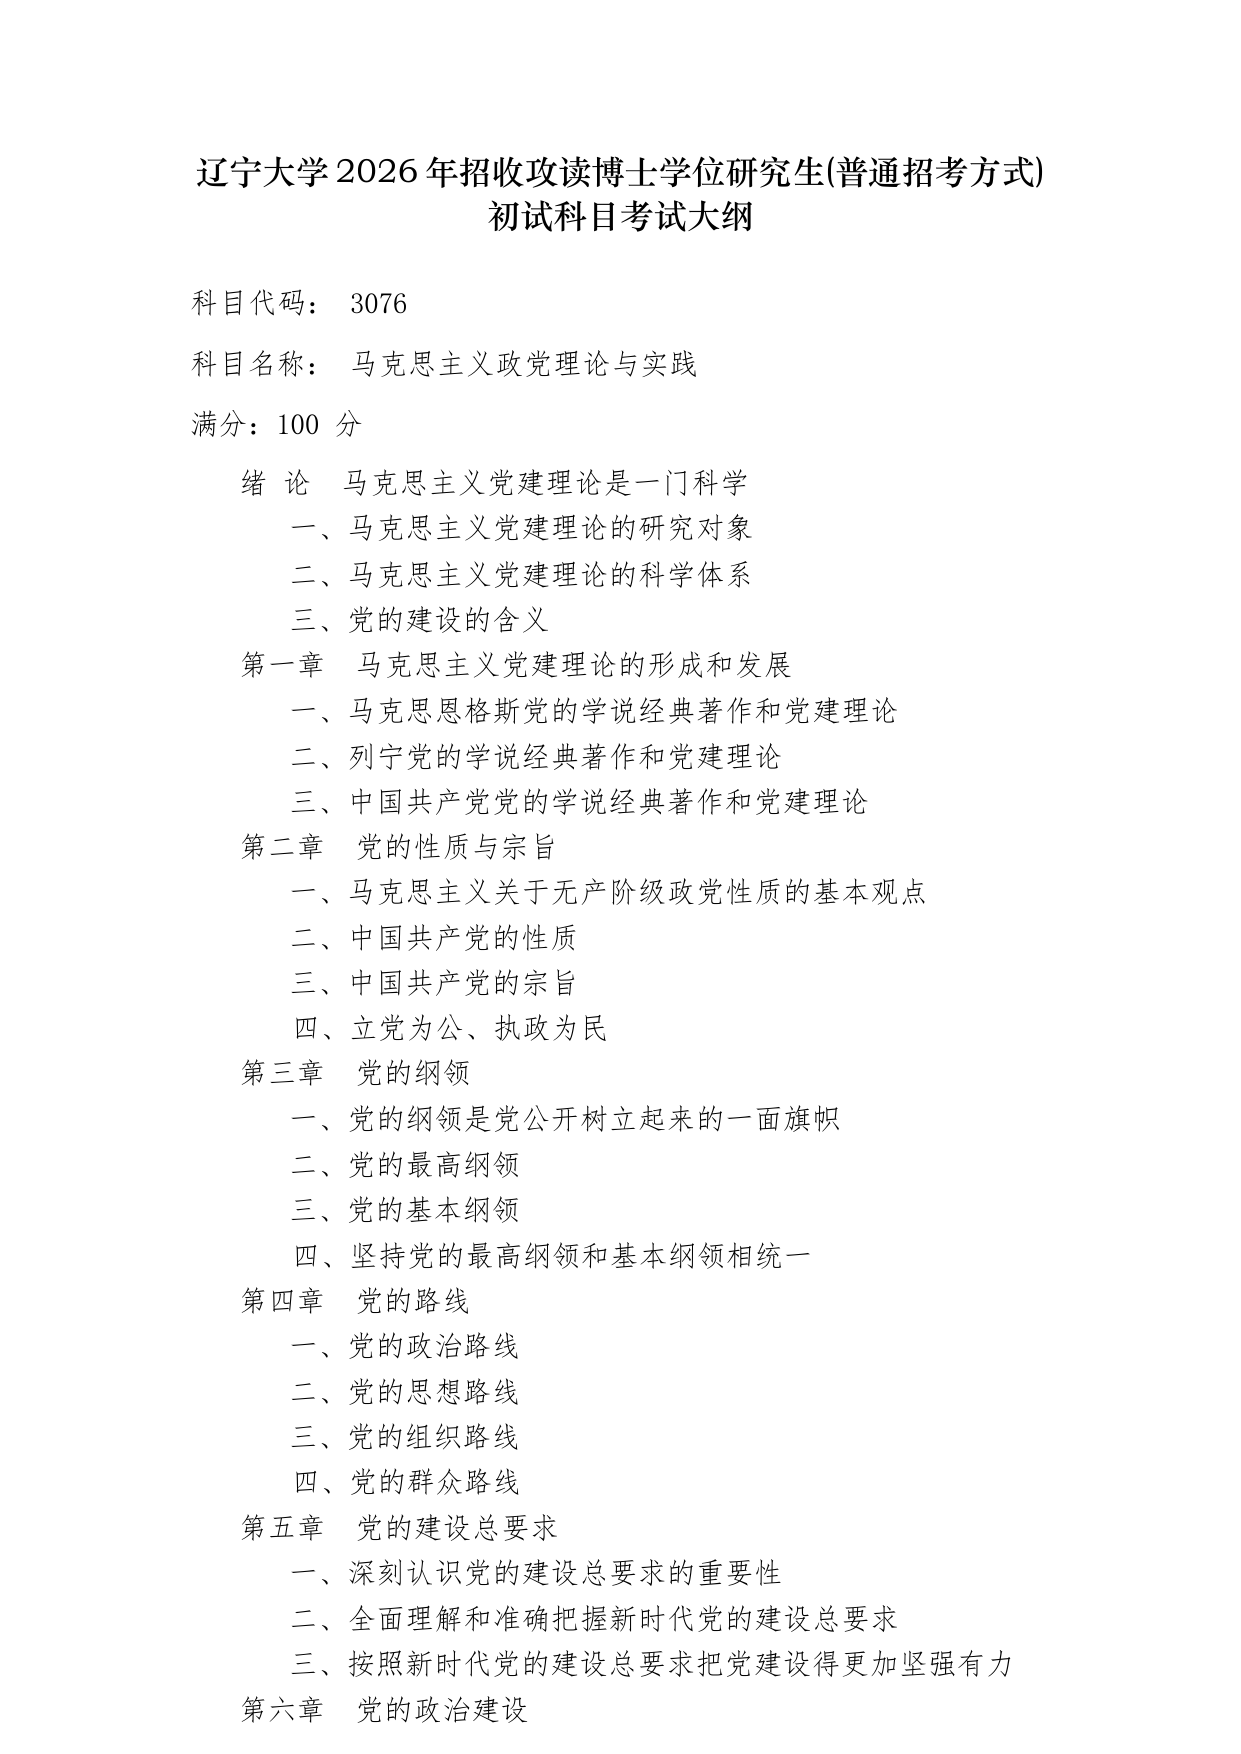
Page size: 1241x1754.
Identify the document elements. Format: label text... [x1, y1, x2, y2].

text 四、党的群众路线 [291, 1464, 1054, 1497]
text 第六章 党的政治建设 [238, 1691, 1054, 1724]
text 二、列宁党的学说经典著作和党建理论 [289, 738, 1054, 771]
text 二、中国共产党的性质 [289, 919, 1054, 952]
text 四、坚持党的最高纲领和基本纲领相统一 [291, 1237, 1054, 1270]
text 一、深刻认识党的建设总要求的重要性 [289, 1554, 1054, 1587]
text 三、按照新时代党的建设总要求把党建设得更加坚强有力 [288, 1646, 1054, 1679]
text 一、马克思主义关于无产阶级政党性质的基本观点 [289, 873, 1054, 907]
text 初试科目考试大纲 [186, 193, 1054, 237]
text 二、党的最高纲领 [289, 1146, 1054, 1179]
text 绪 论 马克思主义党建理论是一门科学 [239, 464, 1054, 497]
text 满分：100 分 [189, 410, 1054, 441]
text 三、党的建设的含义 [288, 601, 1054, 634]
text 一、党的政治路线 [289, 1327, 1054, 1373]
text 第二章 党的性质与宗旨 [238, 828, 1054, 862]
text 三、党的基本纲领 [288, 1191, 1054, 1225]
text 第五章 党的建设总要求 [238, 1509, 1054, 1542]
text 一、马克思主义党建理论的研究对象 [289, 510, 1054, 556]
text 第三章 党的纲领 [238, 1054, 1054, 1088]
text 一、党的纲领是党公开树立起来的一面旗帜 [289, 1100, 1054, 1146]
text 二、马克思主义党建理论的科学体系 [289, 556, 1054, 589]
text 科目名称： 马克思主义政党理论与实践 [189, 350, 1054, 380]
text 第四章 党的路线 [238, 1282, 1054, 1315]
text 第一章 马克思主义党建理论的形成和发展 [238, 646, 1054, 679]
text 一、马克思恩格斯党的学说经典著作和党建理论 [289, 692, 1054, 738]
text 辽宁大学2026年招收攻读博士学位研究生(普通招考方式) [186, 149, 1054, 193]
text 二、党的思想路线 [289, 1373, 1054, 1407]
text 三、中国共产党党的学说经典著作和党建理论 [288, 783, 1054, 817]
text 三、党的组织路线 [288, 1418, 1054, 1452]
text 科目代码： 3076 [189, 289, 1054, 320]
text 四、立党为公、执政为民 [291, 1009, 1054, 1043]
text 二、全面理解和准确把握新时代党的建设总要求 [289, 1600, 1054, 1633]
text 三、中国共产党的宗旨 [288, 964, 1054, 998]
